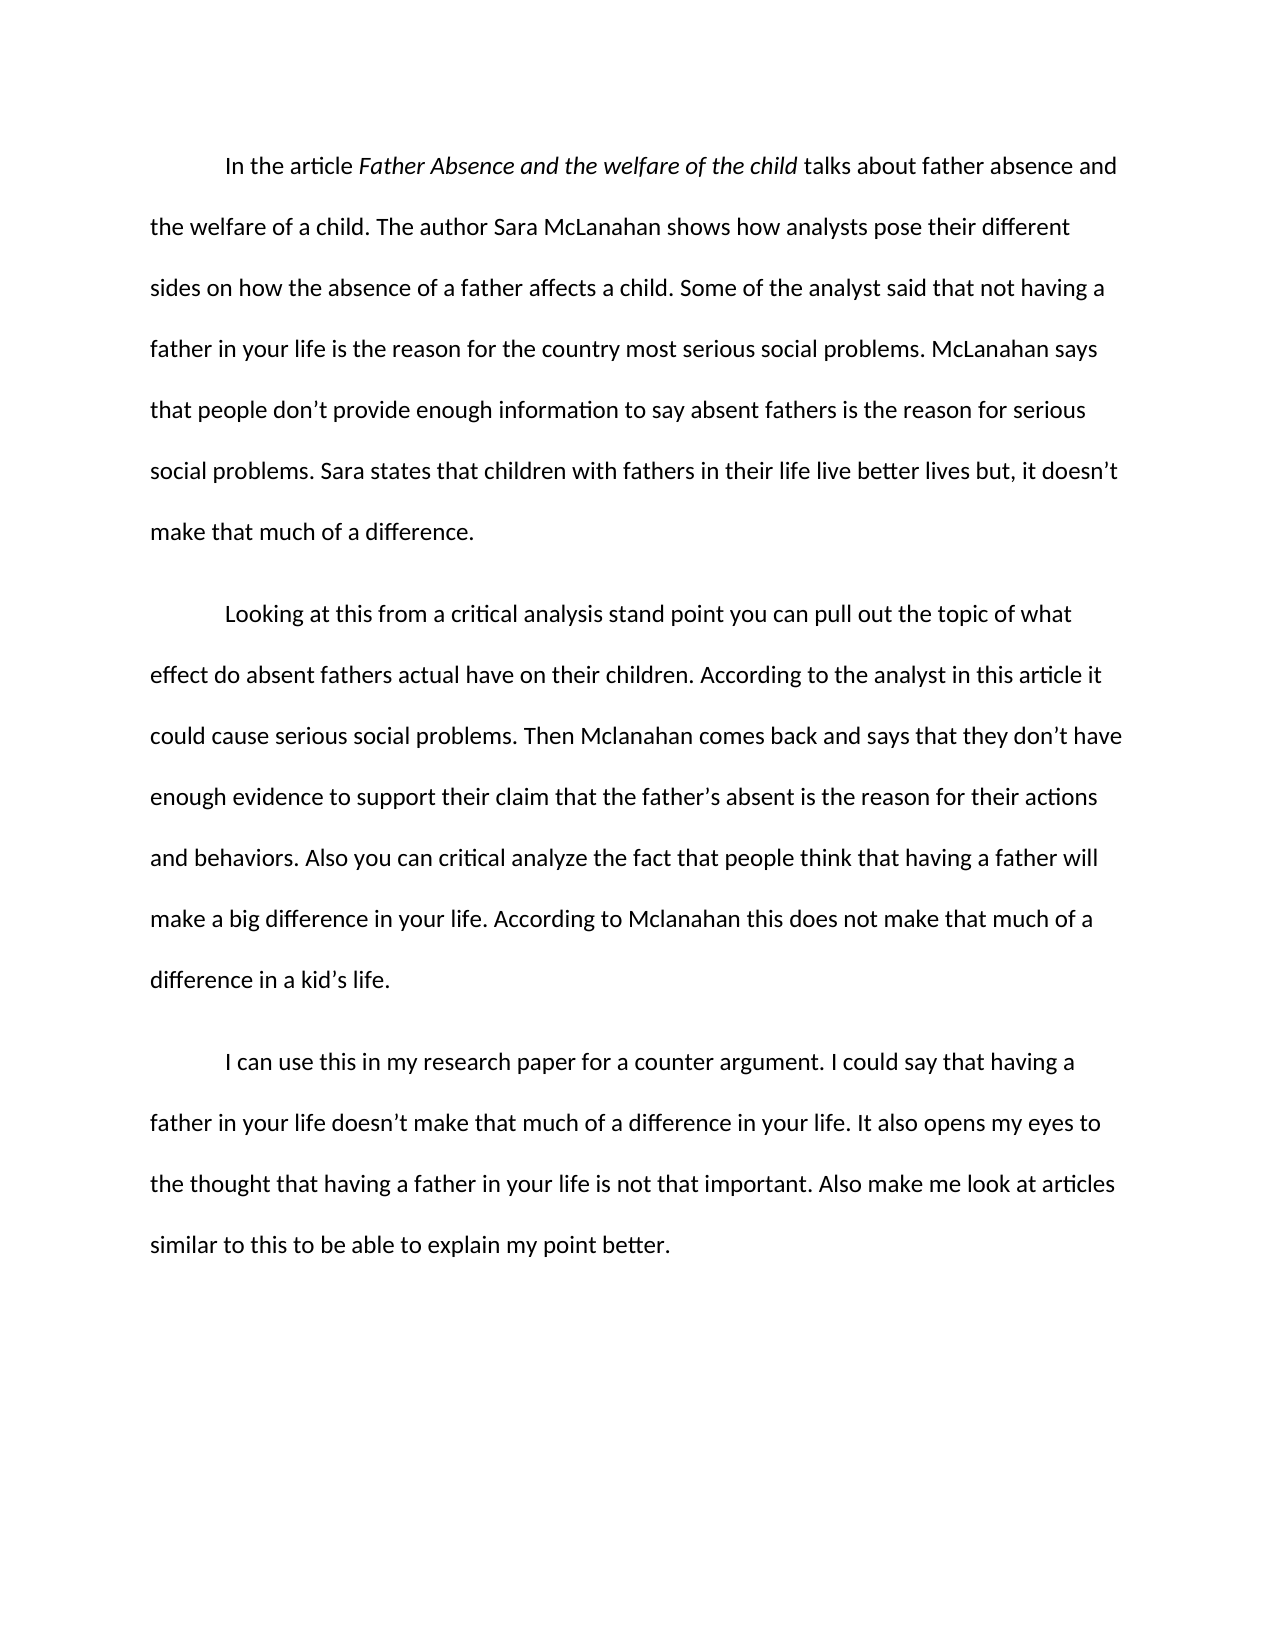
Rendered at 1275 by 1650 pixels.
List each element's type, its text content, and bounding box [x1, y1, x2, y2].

text Looking at this from a critical analysis stand point you can pull out the topic of what effect do absent fathers actual have on their children. According to the analyst in this article it could cause serious social problems. Then Mclanahan comes back and says that they don’t have enough evidence to support their claim that the father’s absent is the reason for their actions and behaviors. Also you can critical analyze the fact that people think that having a father will make a big difference in your life. According to Mclanahan this does not make that much of a difference in a kid’s life. [150, 598, 1125, 995]
text In the article Father Absence and the welfare of the child talks about father absence and the welfare of a child. The author Sara McLanahan shows how analysts pose their different sides on how the absence of a father affects a child. Some of the analyst said that not having a father in your life is the reason for the country most serious social problems. McLanahan says that people don’t provide enough information to say absent fathers is the reason for serious social problems. Sara states that children with fathers in their life live better lives but, it doesn’t make that much of a difference. [150, 150, 1125, 547]
text I can use this in my research paper for a counter argument. I could say that having a father in your life doesn’t make that much of a difference in your life. It also opens my eyes to the thought that having a father in your life is not that important. Also make me look at articles similar to this to be able to explain my point better. [150, 1046, 1125, 1260]
